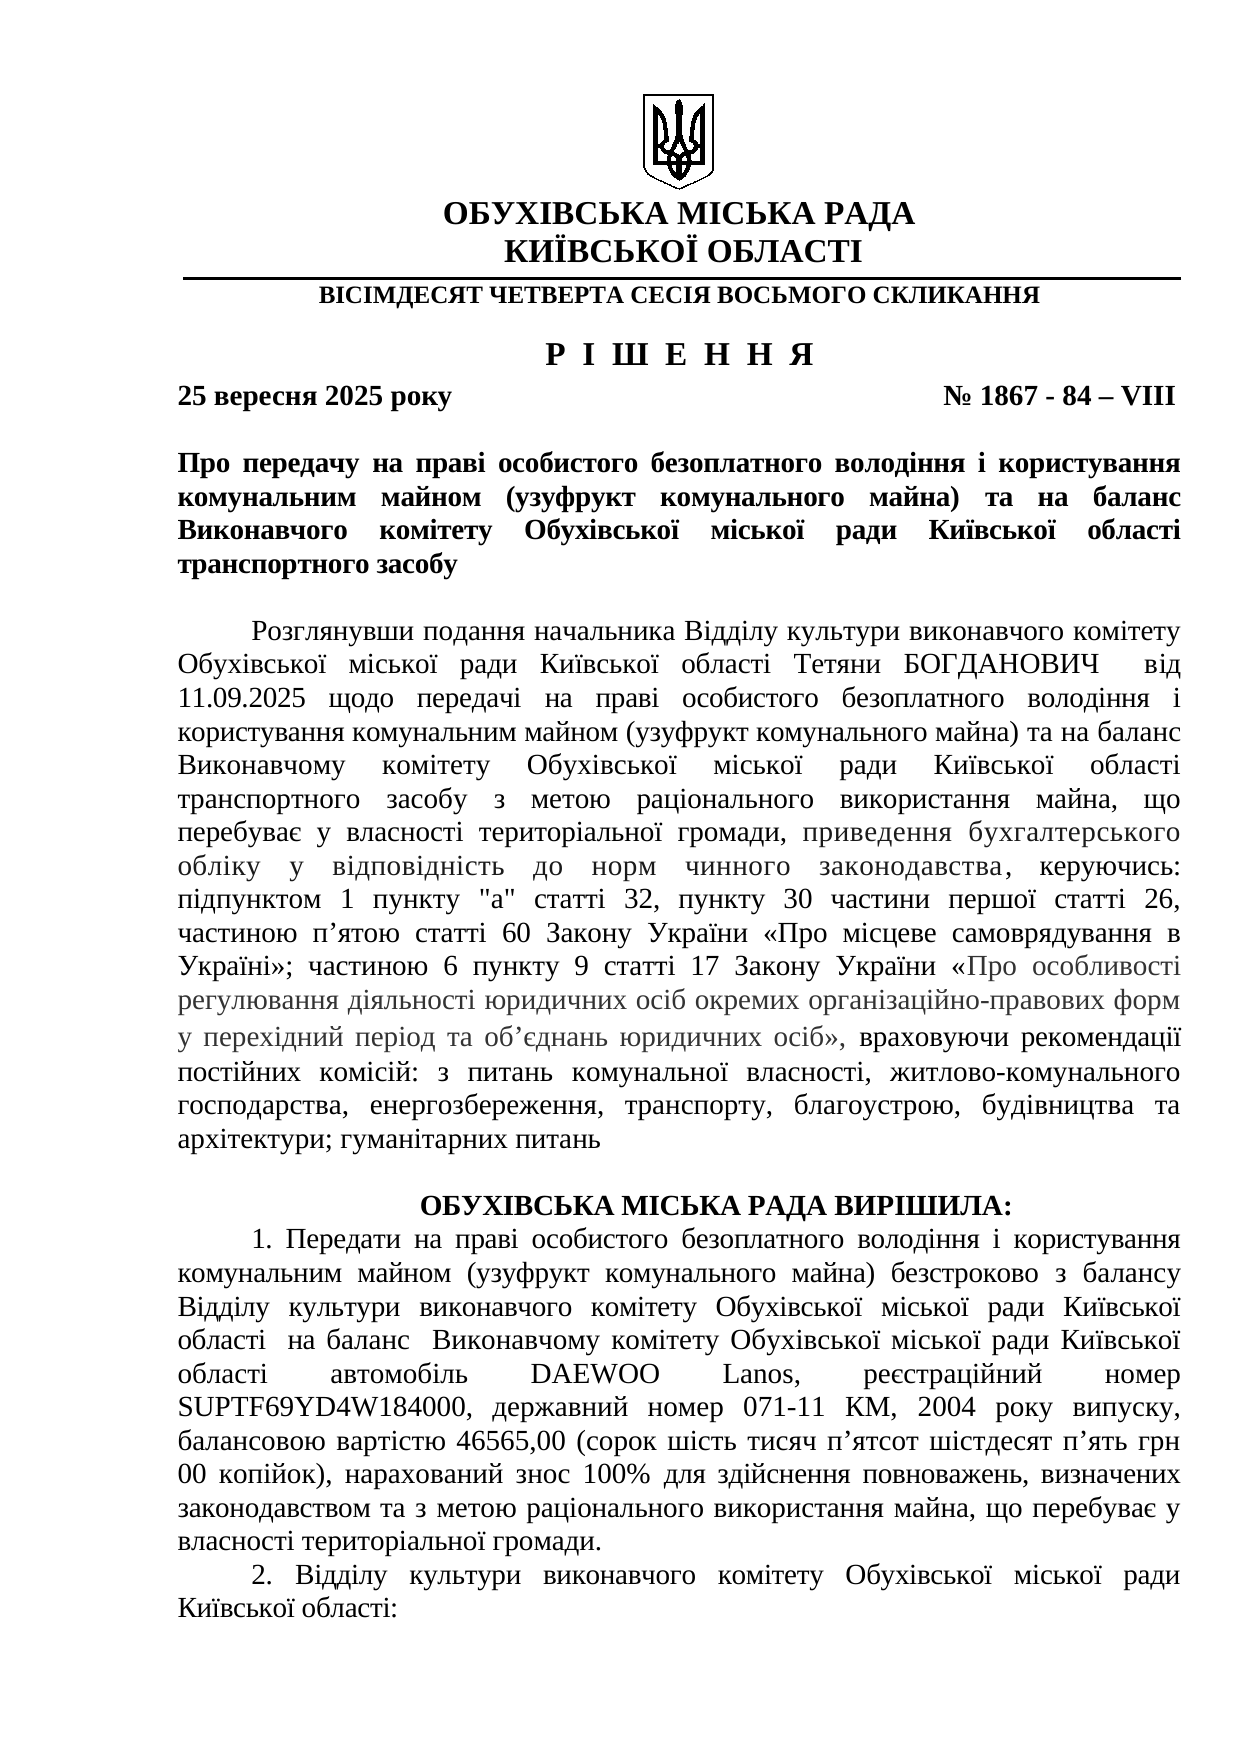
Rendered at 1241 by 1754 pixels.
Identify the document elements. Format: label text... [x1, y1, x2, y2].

text ВІСІМДЕСЯТ ЧЕТВЕРТА СЕСІЯ ВОСЬМОГО СКЛИКАННЯ [177, 280, 1181, 309]
text 2. Відділу культури виконавчого комітету Обухівської міської ради Київської області: [177, 1557, 1181, 1624]
text КИЇВСЬКОЇ ОБЛАСТІ [177, 232, 1181, 270]
text ОБУХІВСЬКА МІСЬКА РАДА ВИРІШИЛА: [177, 1188, 1181, 1222]
text Про передачу на праві особистого безоплатного володіння і користування комунальним майном (узуфрукт комунального майна) та на баланс Виконавчого комітету Обухівської міської ради Київської області транспортного засобу [177, 445, 1181, 579]
text 1. Передати на праві особистого безоплатного володіння і користування комунальним майном (узуфрукт комунального майна) безстроково з балансу Відділу культури виконавчого комітету Обухівської міської ради Київської області на баланс Виконавчому комітету Обухівської міської ради Київської області автомобіль DAEWOO Lanos, реєстраційний номер SUPTF69YD4W184000, державний номер 071-11 КМ, 2004 року випуску, балансовою вартістю 46565,00 (сорок шість тисяч п’ятсот шістдесят п’ять грн 00 копійок), нарахований знос 100% для здійснення повноважень, визначених законодавством та з метою раціонального використання майна, що перебуває у власності територіальної громади. [177, 1222, 1181, 1557]
text Розглянувши подання начальника Відділу культури виконавчого комітету Обухівської міської ради Київської області Тетяни БОГДАНОВИЧ від 11.09.2025 щодо передачі на праві особистого безоплатного володіння і користування комунальним майном (узуфрукт комунального майна) та на баланс Виконавчому комітету Обухівської міської ради Київської області транспортного засобу з метою раціонального використання майна, що перебуває у власності територіальної громади, приведення бухгалтерського обліку у відповідність до норм чинного законодавства, керуючись: підпунктом 1 пункту "а" статті 32, пункту 30 частини першої статті 26, частиною п’ятою статті 60 Закону України «Про місцеве самоврядування в Україні»; частиною 6 пункту 9 статті 17 Закону України «Про особливості регулювання діяльності юридичних осіб окремих організаційно-правових форм у перехідний період та об’єднань юридичних осіб», враховуючи рекомендації постійних комісій: з питань комунальної власності, житлово-комунального господарства, енергозбереження, транспорту, благоустрою, будівництва та архітектури; гуманітарних питань [177, 1016, 1181, 1154]
text ОБУХІВСЬКА МІСЬКА РАДА [177, 193, 1181, 232]
text Р І Ш Е Н Н Я [177, 334, 1181, 372]
text 25 вересня 2025 року № 1867 - 84 – VІІІ [177, 378, 1181, 412]
text Розглянувши подання начальника Відділу культури виконавчого комітету Обухівської міської ради Київської області Тетяни БОГДАНОВИЧ від 11.09.2025 щодо передачі на праві особистого безоплатного володіння і користування комунальним майном (узуфрукт комунального майна) та на баланс Виконавчому комітету Обухівської міської ради Київської області транспортного засобу з метою раціонального використання майна, що перебуває у власності територіальної громади, приведення бухгалтерського обліку у відповідність до норм чинного законодавства, керуючись: підпунктом 1 пункту "а" статті 32, пункту 30 частини першої статті 26, частиною п’ятою статті 60 Закону України «Про місцеве самоврядування в Україні»; частиною 6 пункту 9 статті 17 Закону України «Про особливості регулювання діяльності юридичних осіб окремих організаційно-правових форм у перехідний період та об’єднань юридичних осіб», враховуючи рекомендації постійних комісій: з питань комунальної власності, житлово-комунального господарства, енергозбереження, транспорту, благоустрою, будівництва та архітектури; гуманітарних питань [177, 613, 1181, 982]
